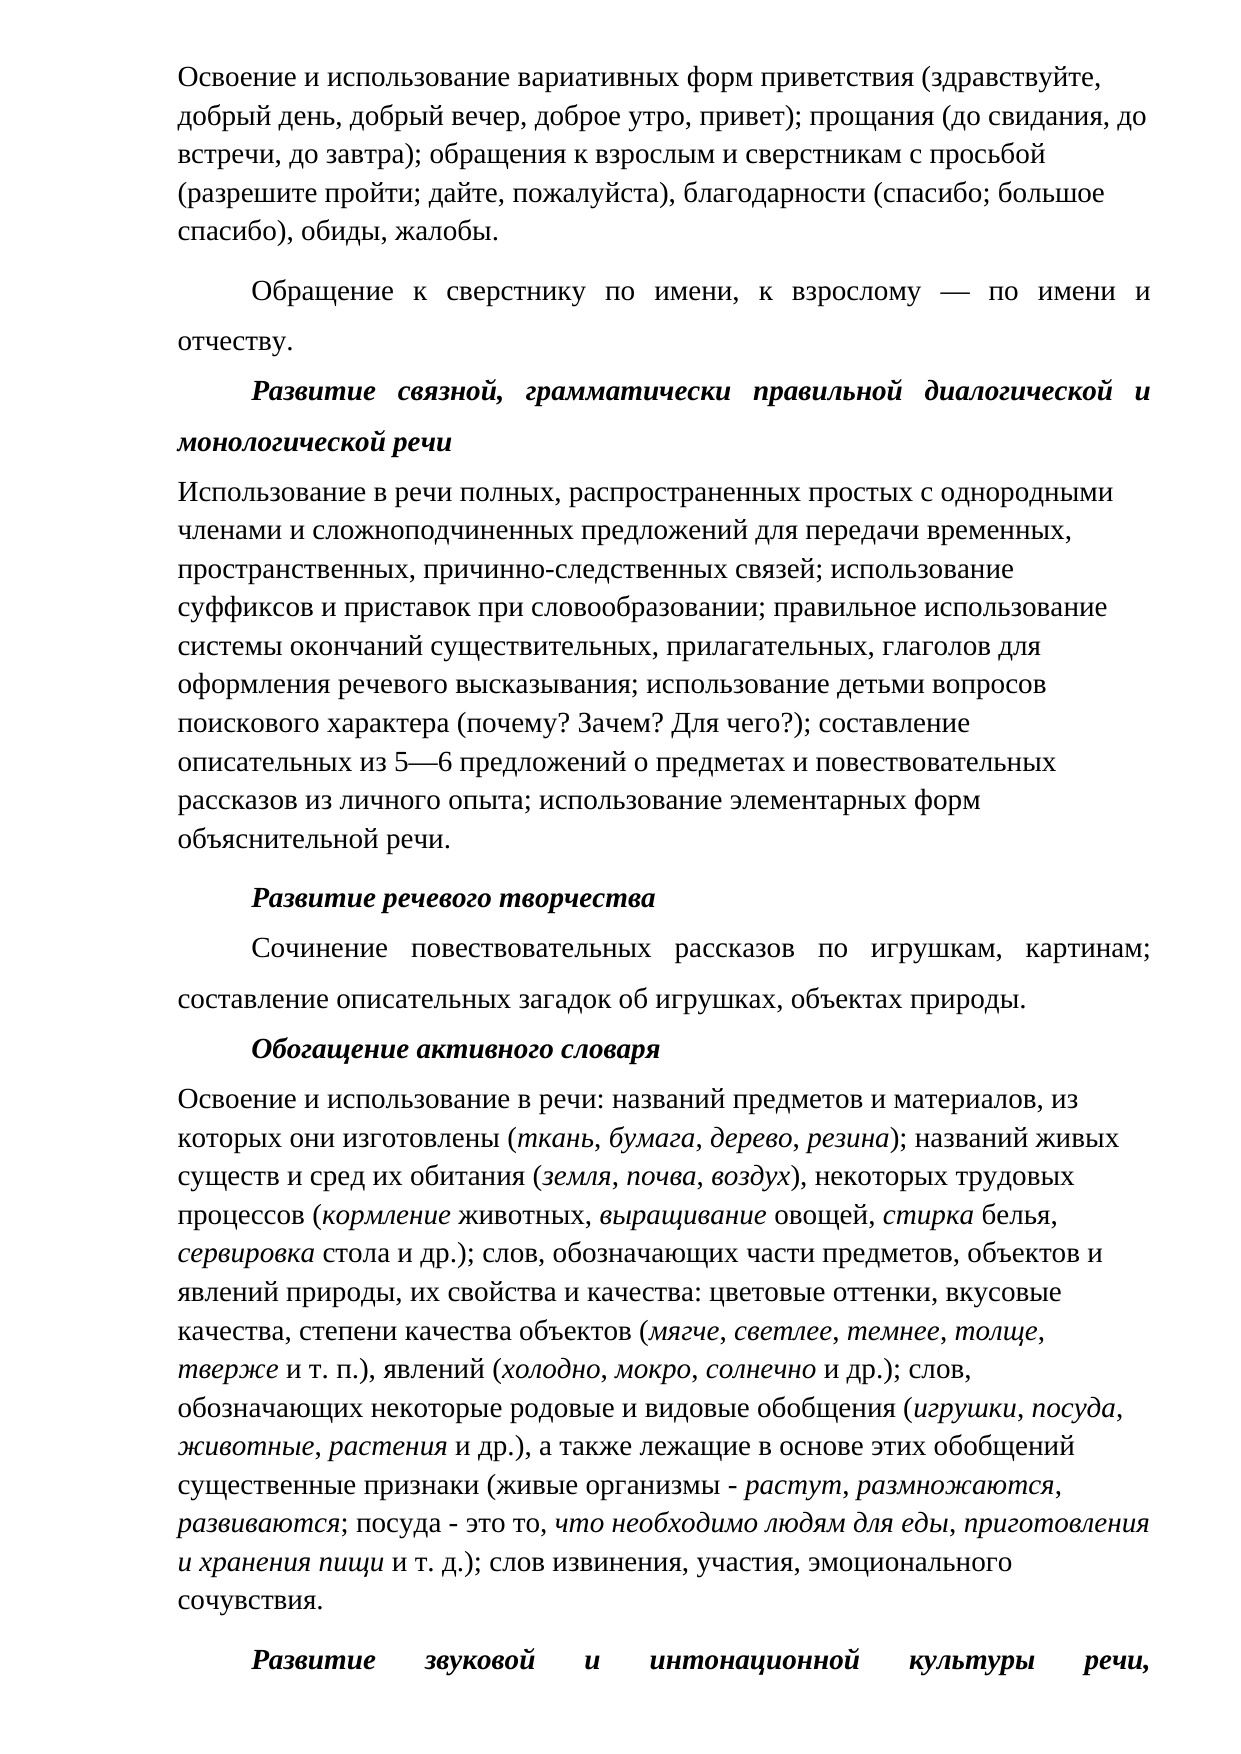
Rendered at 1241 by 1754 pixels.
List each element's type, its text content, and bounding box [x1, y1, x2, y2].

text Обращение к сверстнику по имени, к взрослому — по имени и отчеству. [177, 273, 1152, 357]
text Развитие речевого творчества [177, 880, 1152, 914]
text Обогащение активного словаря [177, 1031, 1152, 1065]
text Сочинение повествовательных рассказов по игрушкам, картинам; составление описательных загадок об игрушках, объектах природы. [177, 931, 1152, 1014]
text Использование в речи полных, распространенных простых с однородными членами и сложноподчиненных предложений для передачи временных, пространственных, причинно-следственных связей; использование суффиксов и приставок при словообразовании; правильное использование системы окончаний существительных, прилагательных, глаголов для оформления речевого высказывания; использование детьми вопросов поискового характера (почему? Зачем? Для чего?); составление описательных из 5—6 предложений о предметах и повествовательных рассказов из личного опыта; использование элементарных форм объяснительной речи. [177, 474, 1152, 854]
text Освоение и использование в речи: названий предметов и материалов, из которых они изготовлены (ткань, бумага, дерево, резина); названий живых существ и сред их обитания (земля, почва, воздух), некоторых трудовых процессов (кормление животных, выращивание овощей, стирка белья, сервировка стола и др.); слов, обозначающих части предметов, объектов и явлений природы, их свойства и качества: цветовые оттенки, вкусовые качества, степени качества объектов (мягче, светлее, темнее, толще, тверже и т. п.), явлений (холодно, мокро, солнечно и др.); слов, обозначающих некоторые родовые и видовые обобщения (игрушки, посуда, животные, растения и др.), а также лежащие в основе этих обобщений существенные признаки (живые организмы - растут, размножаются, развиваются; посуда - это то, что необходимо людям для еды, приготовления и хранения пищи и т. д.); слов извинения, участия, эмоционального сочувствия. [177, 1081, 1152, 1616]
text Освоение и использование вариативных форм приветствия (здравствуйте, добрый день, добрый вечер, доброе утро, привет); прощания (до свидания, до встречи, до завтра); обращения к взрослым и сверстникам с просьбой (разрешите пройти; дайте, пожалуйста), благодарности (спасибо; большое спасибо), обиды, жалобы. [177, 59, 1152, 247]
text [177, 1642, 1152, 1675]
text Развитие связной, грамматически правильной диалогической и монологической речи [177, 373, 1152, 457]
